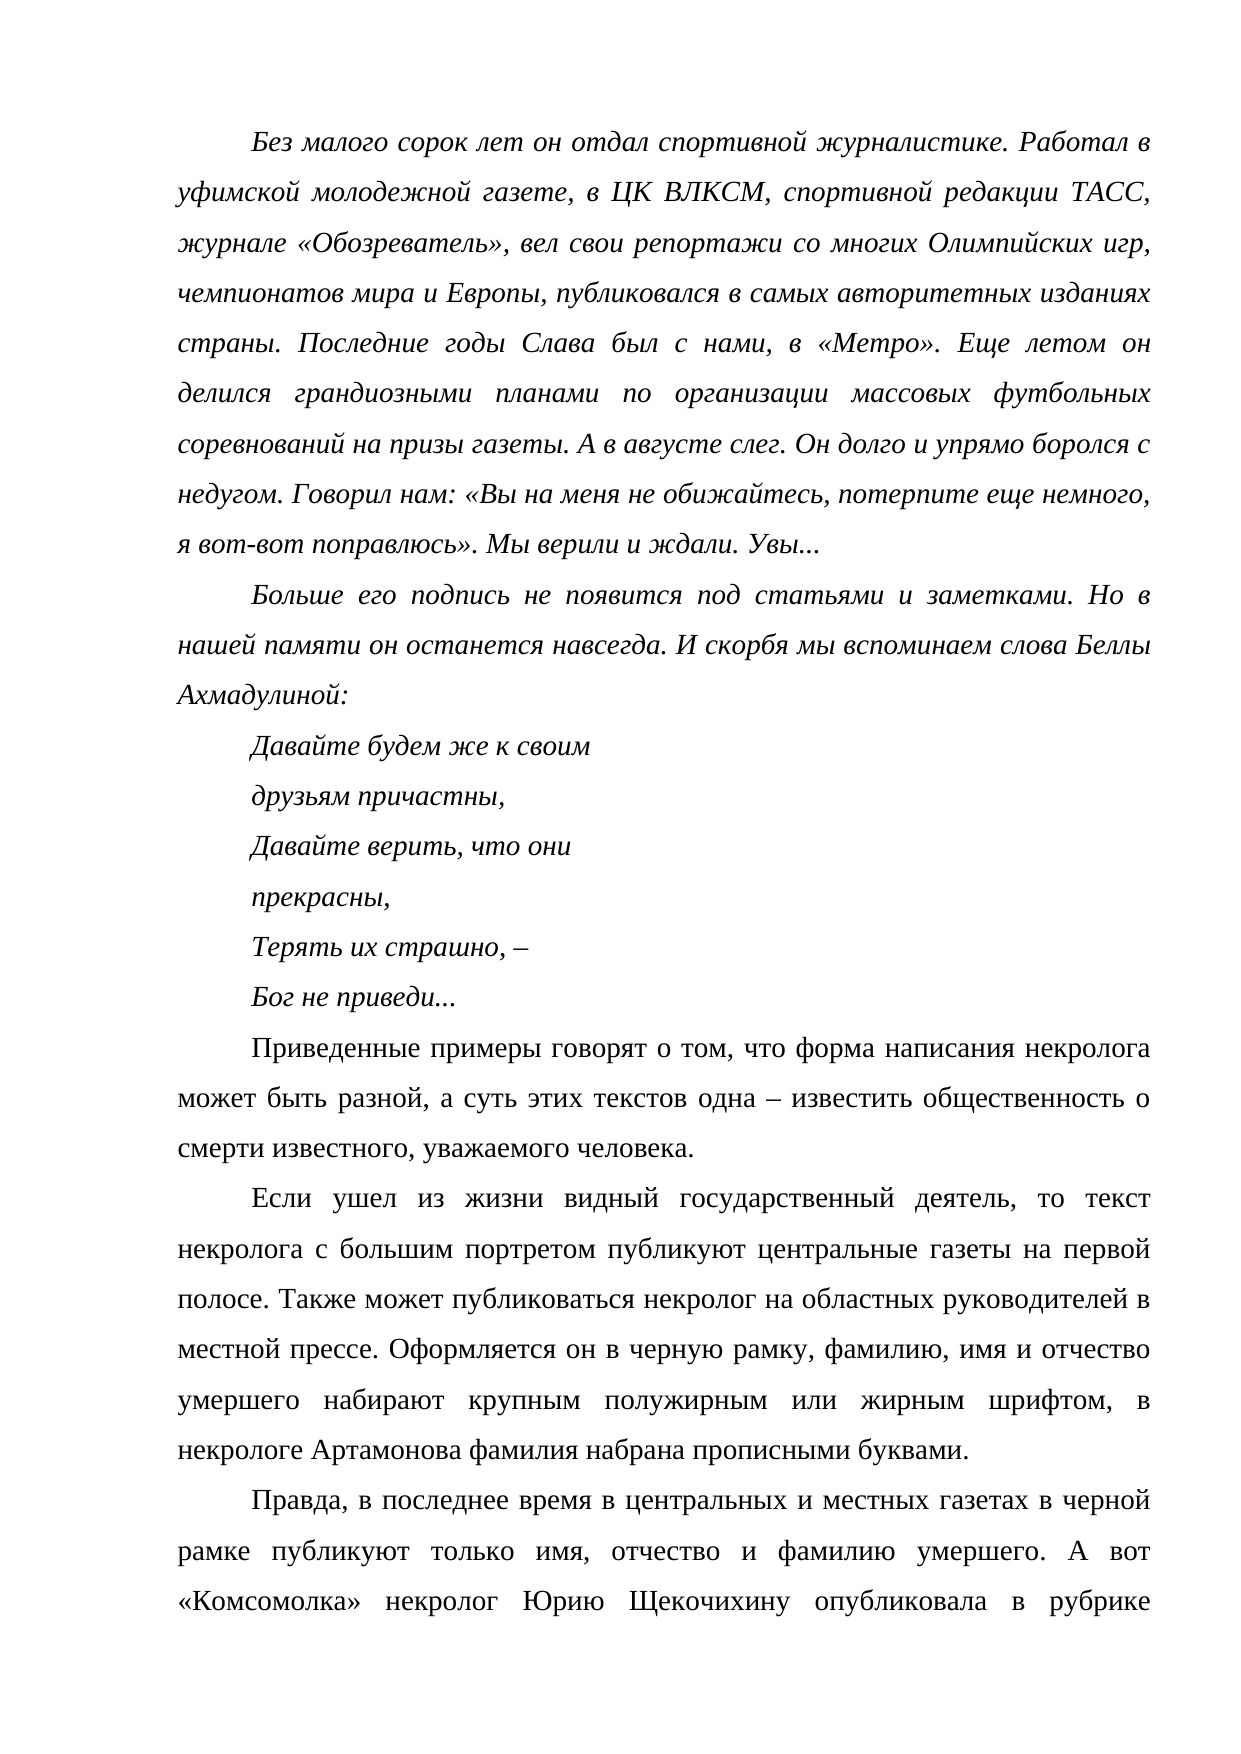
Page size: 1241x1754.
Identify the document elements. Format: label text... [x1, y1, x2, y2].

text Бог не приведи... [177, 979, 1152, 1013]
text прекрасны, [177, 879, 1152, 912]
text Приведенные примеры говорят о том, что форма написания некролога может быть разной, а суть этих текстов одна – известить общественность о смерти известного, уважаемого человека. [177, 1030, 1152, 1164]
text Терять их страшно, – [177, 929, 1152, 963]
text Давайте верить, что они [177, 828, 1152, 862]
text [177, 1482, 1152, 1617]
text Без малого сорок лет он отдал спортивной журналистике. Работал в уфимской молодежной газете, в ЦК ВЛКСМ, спортивной редакции ТАСС, журнале «Обозреватель», вел свои репортажи со многих Олимпийских игр, чемпионатов мира и Европы, публиковался в самых авторитетных изданиях страны. Последние годы Слава был с нами, в «Метро». Еще летом он делился грандиозными планами по организации массовых футбольных соревнований на призы газеты. А в августе слег. Он долго и упрямо боролся с недугом. Говорил нам: «Вы на меня не обижайтесь, потерпите еще немного, я вот-вот поправлюсь». Мы верили и ждали. Увы... [177, 124, 1152, 560]
text Больше его подпись не появится под статьями и заметками. Но в нашей памяти он останется навсегда. И скорбя мы вспоминаем слова Беллы Ахмадулиной: [177, 577, 1152, 711]
text Если ушел из жизни видный государственный деятель, то текст некролога с большим портретом публикуют центральные газеты на первой полосе. Также может публиковаться некролог на областных руководителей в местной прессе. Оформляется он в черную рамку, фамилию, имя и отчество умершего набирают крупным полужирным или жирным шрифтом, в некрологе Артамонова фамилия набрана прописными буквами. [177, 1181, 1152, 1466]
text Давайте будем же к своим [177, 728, 1152, 761]
text друзьям причастны, [177, 778, 1152, 812]
